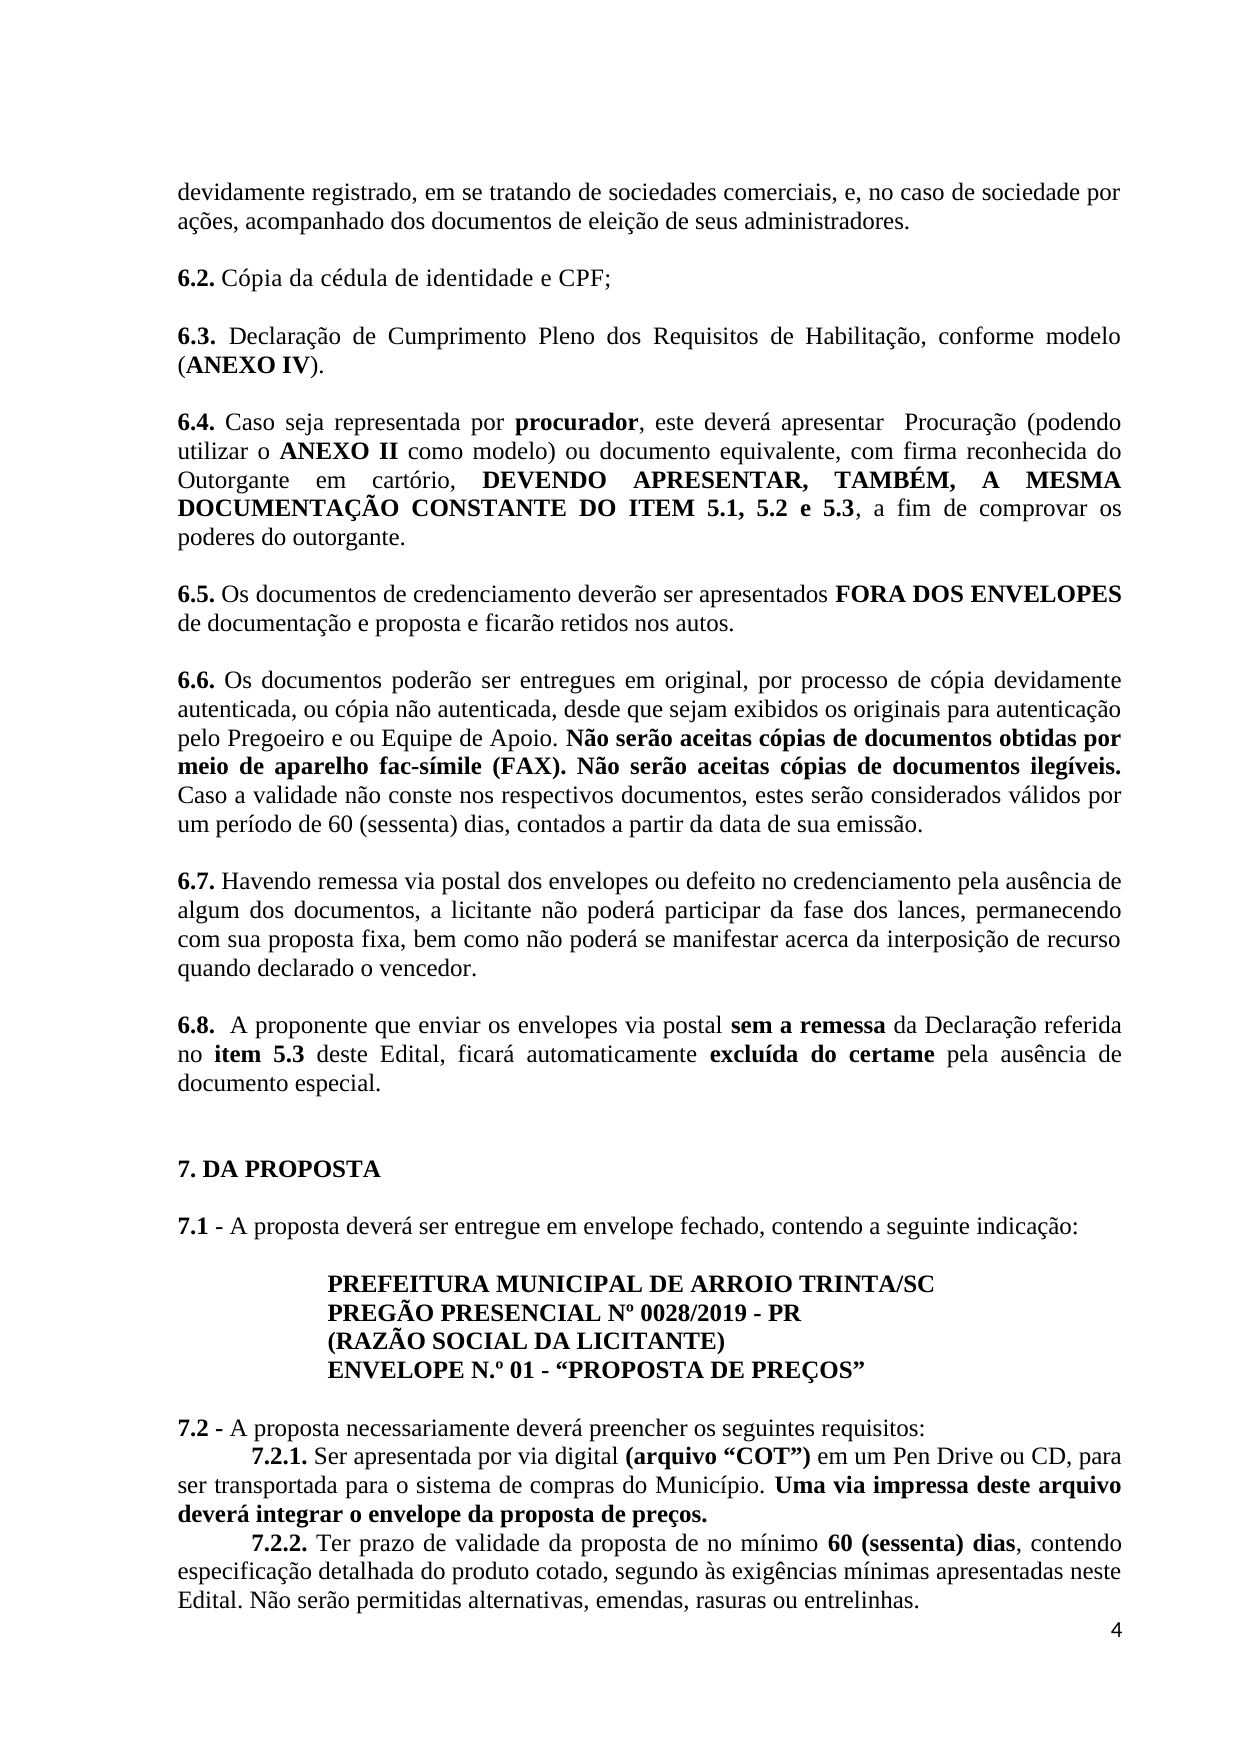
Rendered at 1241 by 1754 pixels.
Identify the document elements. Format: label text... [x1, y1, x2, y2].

text 7.2 - A proposta necessariamente deverá preencher os seguintes requisitos: [177, 1413, 1122, 1441]
text PREGÃO PRESENCIAL Nº 0028/2019 - PR [177, 1298, 1122, 1326]
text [177, 177, 1122, 235]
text ENVELOPE N.º 01 - “PROPOSTA DE PREÇOS” [177, 1355, 1122, 1384]
text 7.2.1. Ser apresentada por via digital (arquivo “COT”) em um Pen Drive ou CD, para ser transportada para o sistema de compras do Município. Uma via impressa deste arquivo deverá integrar o envelope da proposta de preços. [177, 1441, 1122, 1528]
text PREFEITURA MUNICIPAL DE ARROIO TRINTA/SC [177, 1269, 1122, 1298]
text 6.8. A proponente que enviar os envelopes via postal sem a remessa da Declaração referida no item 5.3 deste Edital, ficará automaticamente excluída do certame pela ausência de documento especial. [177, 1010, 1122, 1096]
text 7.2.2. Ter prazo de validade da proposta de no mínimo 60 (sessenta) dias, contendo especificação detalhada do produto cotado, segundo às exigências mínimas apresentadas neste Edital. Não serão permitidas alternativas, emendas, rasuras ou entrelinhas. [177, 1528, 1122, 1614]
text 7.1 - A proposta deverá ser entregue em envelope fechado, contendo a seguinte indicação: [177, 1211, 1122, 1240]
text 7. DA PROPOSTA [177, 1154, 1122, 1183]
text (RAZÃO SOCIAL DA LICITANTE) [177, 1326, 1122, 1355]
text 6.3. Declaração de Cumprimento Pleno dos Requisitos de Habilitação, conforme modelo (ANEXO IV). [177, 321, 1122, 378]
text 6.7. Havendo remessa via postal dos envelopes ou defeito no credenciamento pela ausência de algum dos documentos, a licitante não poderá participar da fase dos lances, permanecendo com sua proposta fixa, bem como não poderá se manifestar acerca da interposição de recurso quando declarado o vencedor. [177, 866, 1122, 981]
text 6.4. Caso seja representada por procurador, este deverá apresentar Procuração (podendo utilizar o ANEXO II como modelo) ou documento equivalente, com firma reconhecida do Outorgante em cartório, DEVENDO APRESENTAR, TAMBÉM, A MESMA DOCUMENTAÇÃO CONSTANTE DO ITEM 5.1, 5.2 e 5.3, a fim de comprovar os poderes do outorgante. [177, 407, 1122, 551]
text 6.2. Cópia da cédula de identidade e CPF; [177, 263, 1122, 292]
text 6.5. Os documentos de credenciamento deverão ser apresentados FORA DOS ENVELOPES de documentação e proposta e ficarão retidos nos autos. [177, 579, 1122, 636]
text 6.6. Os documentos poderão ser entregues em original, por processo de cópia devidamente autenticada, ou cópia não autenticada, desde que sejam exibidos os originais para autenticação pelo Pregoeiro e ou Equipe de Apoio. Não serão aceitas cópias de documentos obtidas por meio de aparelho fac-símile (FAX). Não serão aceitas cópias de documentos ilegíveis. Caso a validade não conste nos respectivos documentos, estes serão considerados válidos por um período de 60 (sessenta) dias, contados a partir da data de sua emissão. [177, 665, 1122, 838]
